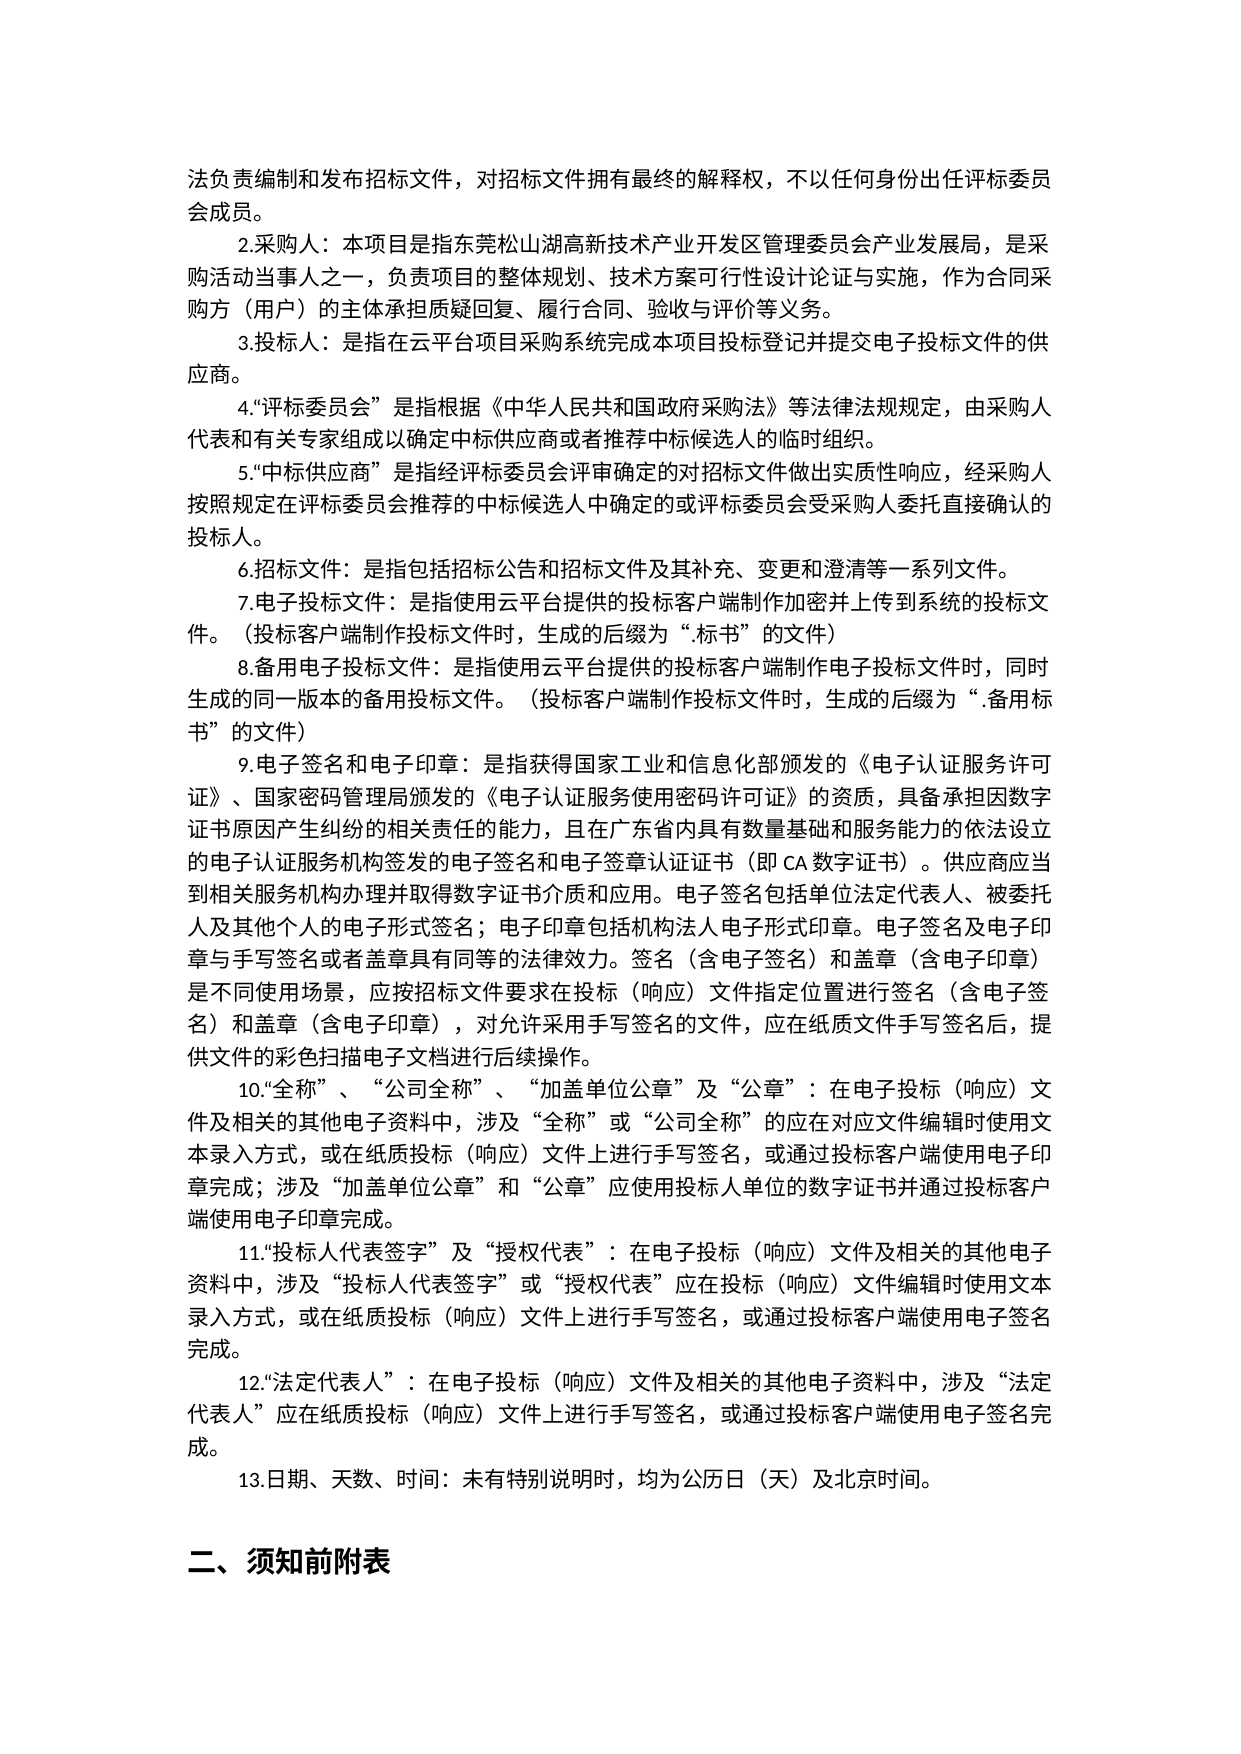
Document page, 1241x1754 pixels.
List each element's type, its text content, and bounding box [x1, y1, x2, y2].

text 6.招标文件：是指包括招标公告和招标文件及其补充、变更和澄清等一系列文件。 [187, 552, 1053, 584]
text 10.“全称”、“公司全称”、“加盖单位公章”及“公章”：在电子投标（响应）文件及相关的其他电子资料中，涉及“全称”或“公司全称”的应在对应文件编辑时使用文本录入方式，或在纸质投标（响应）文件上进行手写签名，或通过投标客户端使用电子印章完成；涉及“加盖单位公章”和“公章”应使用投标人单位的数字证书并通过投标客户端使用电子印章完成。 [187, 1072, 1053, 1234]
text 8.备用电子投标文件：是指使用云平台提供的投标客户端制作电子投标文件时，同时生成的同一版本的备用投标文件。（投标客户端制作投标文件时，生成的后缀为“.备用标书”的文件） [187, 649, 1053, 747]
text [187, 162, 1053, 227]
text 5.“中标供应商”是指经评标委员会评审确定的对招标文件做出实质性响应，经采购人按照规定在评标委员会推荐的中标候选人中确定的或评标委员会受采购人委托直接确认的投标人。 [187, 454, 1053, 552]
text 3.投标人：是指在云平台项目采购系统完成本项目投标登记并提交电子投标文件的供应商。 [187, 324, 1053, 389]
text 13.日期、天数、时间：未有特别说明时，均为公历日（天）及北京时间。 [187, 1462, 1053, 1494]
text 12.“法定代表人”：在电子投标（响应）文件及相关的其他电子资料中，涉及“法定代表人”应在纸质投标（响应）文件上进行手写签名，或通过投标客户端使用电子签名完成。 [187, 1364, 1053, 1462]
text 7.电子投标文件：是指使用云平台提供的投标客户端制作加密并上传到系统的投标文件。（投标客户端制作投标文件时，生成的后缀为“.标书”的文件） [187, 584, 1053, 649]
text 9.电子签名和电子印章：是指获得国家工业和信息化部颁发的《电子认证服务许可证》、国家密码管理局颁发的《电子认证服务使用密码许可证》的资质，具备承担因数字证书原因产生纠纷的相关责任的能力，且在广东省内具有数量基础和服务能力的依法设立的电子认证服务机构签发的电子签名和电子签章认证证书（即CA数字证书）。供应商应当到相关服务机构办理并取得数字证书介质和应用。电子签名包括单位法定代表人、被委托人及其他个人的电子形式签名；电子印章包括机构法人电子形式印章。电子签名及电子印章与手写签名或者盖章具有同等的法律效力。签名（含电子签名）和盖章（含电子印章）是不同使用场景，应按招标文件要求在投标（响应）文件指定位置进行签名（含电子签名）和盖章（含电子印章），对允许采用手写签名的文件，应在纸质文件手写签名后，提供文件的彩色扫描电子文档进行后续操作。 [187, 747, 1053, 1072]
text 二、须知前附表 [187, 1527, 1053, 1592]
text 11.“投标人代表签字”及“授权代表”：在电子投标（响应）文件及相关的其他电子资料中，涉及“投标人代表签字”或“授权代表”应在投标（响应）文件编辑时使用文本录入方式，或在纸质投标（响应）文件上进行手写签名，或通过投标客户端使用电子签名完成。 [187, 1234, 1053, 1364]
text 2.采购人：本项目是指东莞松山湖高新技术产业开发区管理委员会产业发展局，是采购活动当事人之一，负责项目的整体规划、技术方案可行性设计论证与实施，作为合同采购方（用户）的主体承担质疑回复、履行合同、验收与评价等义务。 [187, 227, 1053, 324]
text 4.“评标委员会”是指根据《中华人民共和国政府采购法》等法律法规规定，由采购人代表和有关专家组成以确定中标供应商或者推荐中标候选人的临时组织。 [187, 389, 1053, 454]
